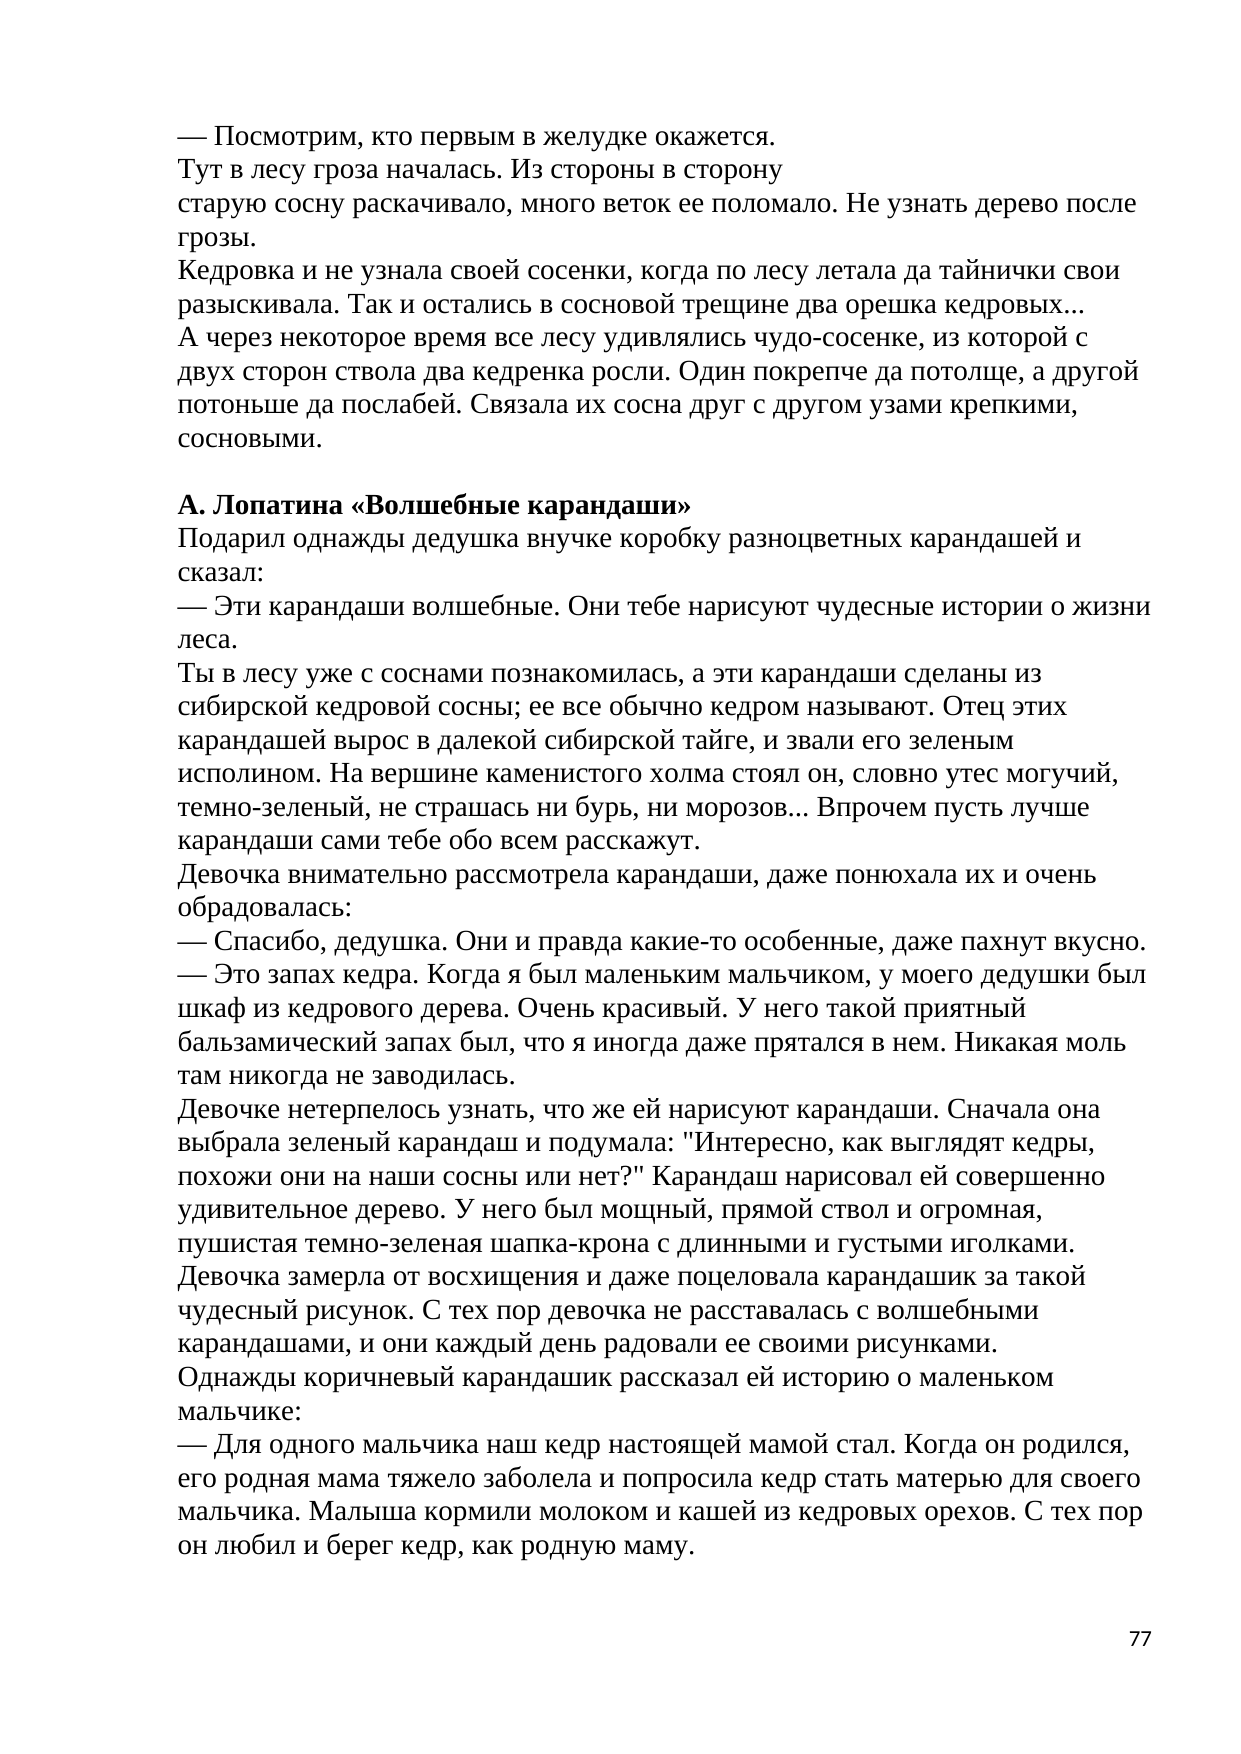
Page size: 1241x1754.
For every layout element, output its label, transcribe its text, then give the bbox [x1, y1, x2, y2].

text Девочке нетерпелось узнать, что же ей нарисуют карандаши. Сначала она выбрала зеленый карандаш и подумала: "Интересно, как выглядят кедры, похожи они на наши сосны или нет?" Карандаш нарисовал ей совершенно удивительное дерево. У него был мощный, прямой ствол и огромная, пушистая темно-зеленая шапка-крона с длинными и густыми иголками. Девочка замерла от восхищения и даже поцеловала карандашик за такой чудесный рисунок. С тех пор девочка не расставалась с волшебными карандашами, и они каждый день радовали ее своими рисунками. [177, 1091, 1152, 1359]
text Девочка внимательно рассмотрела карандаши, даже понюхала их и очень обрадовалась: [177, 856, 1152, 923]
text — Для одного мальчика наш кедр настоящей мамой стал. Когда он родился, его родная мама тяжело заболела и попросила кедр стать матерью для своего мальчика. Малыша кормили молоком и кашей из кедровых орехов. С тех пор он любил и берег кедр, как родную маму. [177, 1426, 1152, 1560]
text Однажды коричневый карандашик рассказал ей историю о маленьком мальчике: [177, 1359, 1152, 1426]
text Кедровка и не узнала своей сосенки, когда по лесу летала да тайнички свои разыскивала. Так и остались в сосновой трещине два орешка кедровых... [177, 252, 1152, 319]
text А через некоторое время все лесу удивлялись чудо-сосенке, из которой с двух сторон ствола два кедренка росли. Один покрепче да потолще, а другой потоньше да послабей. Связала их сосна друг с другом узами крепкими, сосновыми. [177, 319, 1152, 453]
text — Посмотрим, кто первым в желудке окажется. [177, 118, 1152, 152]
text — Это запах кедра. Когда я был маленьким мальчиком, у моего дедушки был шкаф из кедрового дерева. Очень красивый. У него такой приятный бальзамический запах был, что я иногда даже прятался в нем. Никакая моль там никогда не заводилась. [177, 957, 1152, 1091]
text Ты в лесу уже с соснами познакомилась, а эти карандаши сделаны из сибирской кедровой сосны; ее все обычно кедром называют. Отец этих карандашей вырос в далекой сибирской тайге, и звали его зеленым исполином. На вершине каменистого холма стоял он, словно утес могучий, темно-зеленый, не страшась ни бурь, ни морозов... Впрочем пусть лучше карандаши сами тебе обо всем расскажут. [177, 655, 1152, 856]
text — Спасибо, дедушка. Они и правда какие-то особенные, даже пахнут вкусно. [177, 923, 1152, 957]
subtitle А. Лопатина «Волшебные карандаши» [177, 487, 1152, 521]
text — Эти карандаши волшебные. Они тебе нарисуют чудесные истории о жизни леса. [177, 588, 1152, 655]
text старую сосну раскачивало, много веток ее поломало. Не узнать дерево после грозы. [177, 185, 1152, 252]
text Подарил однажды дедушка внучке коробку разноцветных карандашей и сказал: [177, 521, 1152, 588]
text Тут в лесу гроза началась. Из стороны в сторону [177, 152, 1152, 185]
